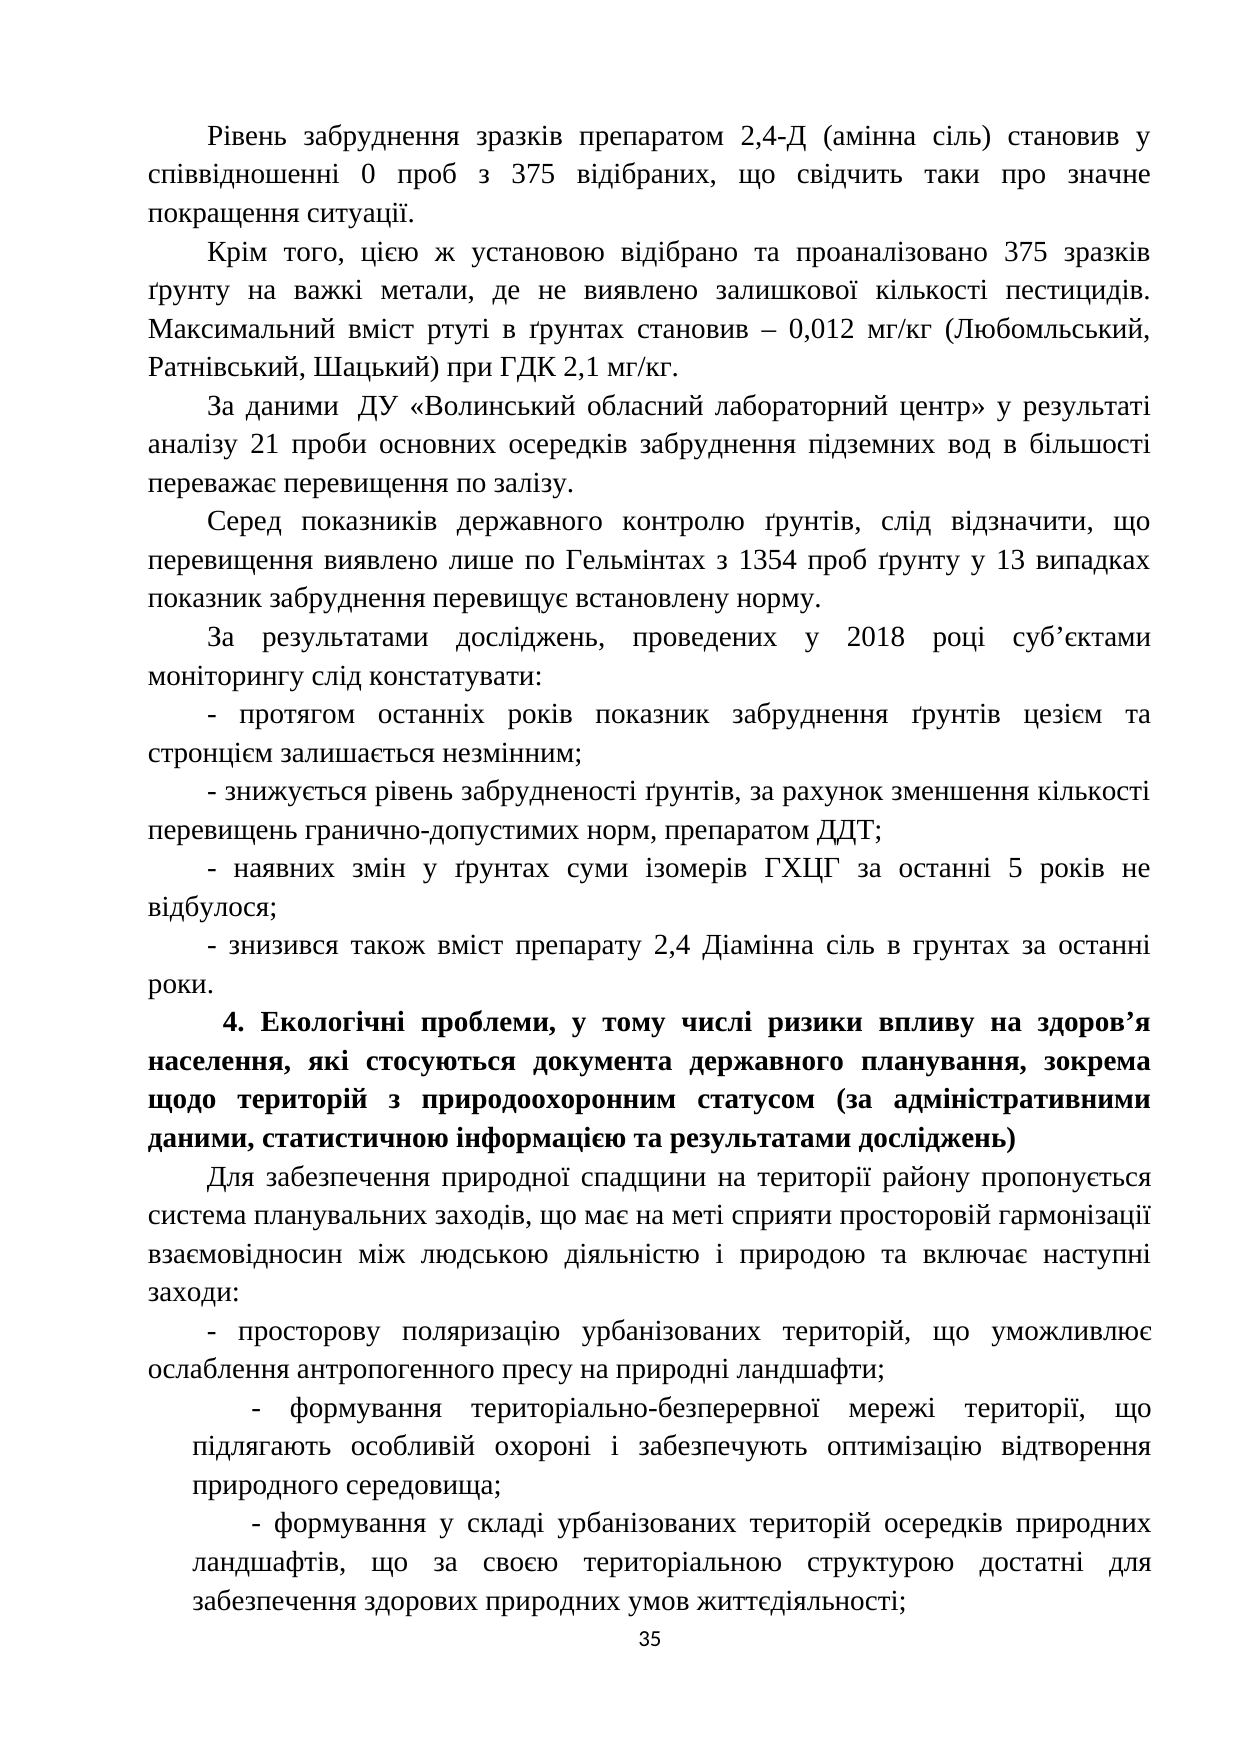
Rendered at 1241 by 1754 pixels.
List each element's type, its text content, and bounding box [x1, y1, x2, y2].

text Крім того, цією ж установою відібрано та проаналізовано 375 зразків ґрунту на важкі метали, де не виявлено залишкової кількості пестицидів. Максимальний вміст ртуті в ґрунтах становив – 0,012 мг/кг (Любомльський, Ратнівський, Шацький) при ГДК 2,1 мг/кг. [148, 234, 1152, 383]
text 4. Екологічні проблеми, у тому числі ризики впливу на здоров’я населення, які стосуються документа державного планування, зокрема щодо територій з природоохоронним статусом (за адміністративними даними, статистичною інформацією та результатами досліджень) [148, 1004, 1152, 1043]
text - знизився також вміст препарату 2,4 Діамінна сіль в грунтах за останні роки. [148, 927, 1152, 999]
text 4. Екологічні проблеми, у тому числі ризики впливу на здоров’я населення, які стосуються документа державного планування, зокрема щодо територій з природоохоронним статусом (за адміністративними даними, статистичною інформацією та результатами досліджень) [148, 1115, 1152, 1154]
text Для забезпечення природної спадщини на території району пропонується система планувальних заходів, що має на меті сприяти просторовій гармонізації взаємовідносин між людською діяльністю і природою та включає наступні заходи: [148, 1159, 1152, 1308]
text - протягом останніх років показник забруднення ґрунтів цезієм та стронцієм залишається незмінним; [148, 696, 1152, 768]
text - формування територіально-безперервної мережі території, що підлягають особливій охороні і забезпечують оптимізацію відтворення природного середовища; [192, 1390, 1152, 1501]
text Серед показників державного контролю ґрунтів, слід відзначити, що перевищення виявлено лише по Гельмінтах з 1354 проб ґрунту у 13 випадках показник забруднення перевищує встановлену норму. [148, 503, 1152, 614]
text - просторову поляризацію урбанізованих територій, що уможливлює ослаблення антропогенного пресу на природні ландшафти; [148, 1313, 1152, 1385]
text - наявних змін у ґрунтах суми ізомерів ГХЦГ за останні 5 років не відбулося; [148, 850, 1152, 922]
text - знижується рівень забрудненості ґрунтів, за рахунок зменшення кількості перевищень гранично-допустимих норм, препаратом ДДТ; [148, 773, 1152, 845]
text Рівень забруднення зразків препаратом 2,4-Д (амінна сіль) становив у співвідношенні 0 проб з 375 відібраних, що свідчить таки про значне покращення ситуації. [148, 118, 1152, 229]
text - формування у складі урбанізованих територій осередків природних ландшафтів, що за своєю територіальною структурою достатні для забезпечення здорових природних умов життєдіяльності; [192, 1506, 1152, 1616]
text За даними ДУ «Волинський обласний лабораторний центр» у результаті аналізу 21 проби основних осередків забруднення підземних вод в більшості переважає перевищення по залізу. [148, 388, 1152, 498]
text За результатами досліджень, проведених у 2018 році суб’єктами моніторингу слід констатувати: [148, 619, 1152, 691]
